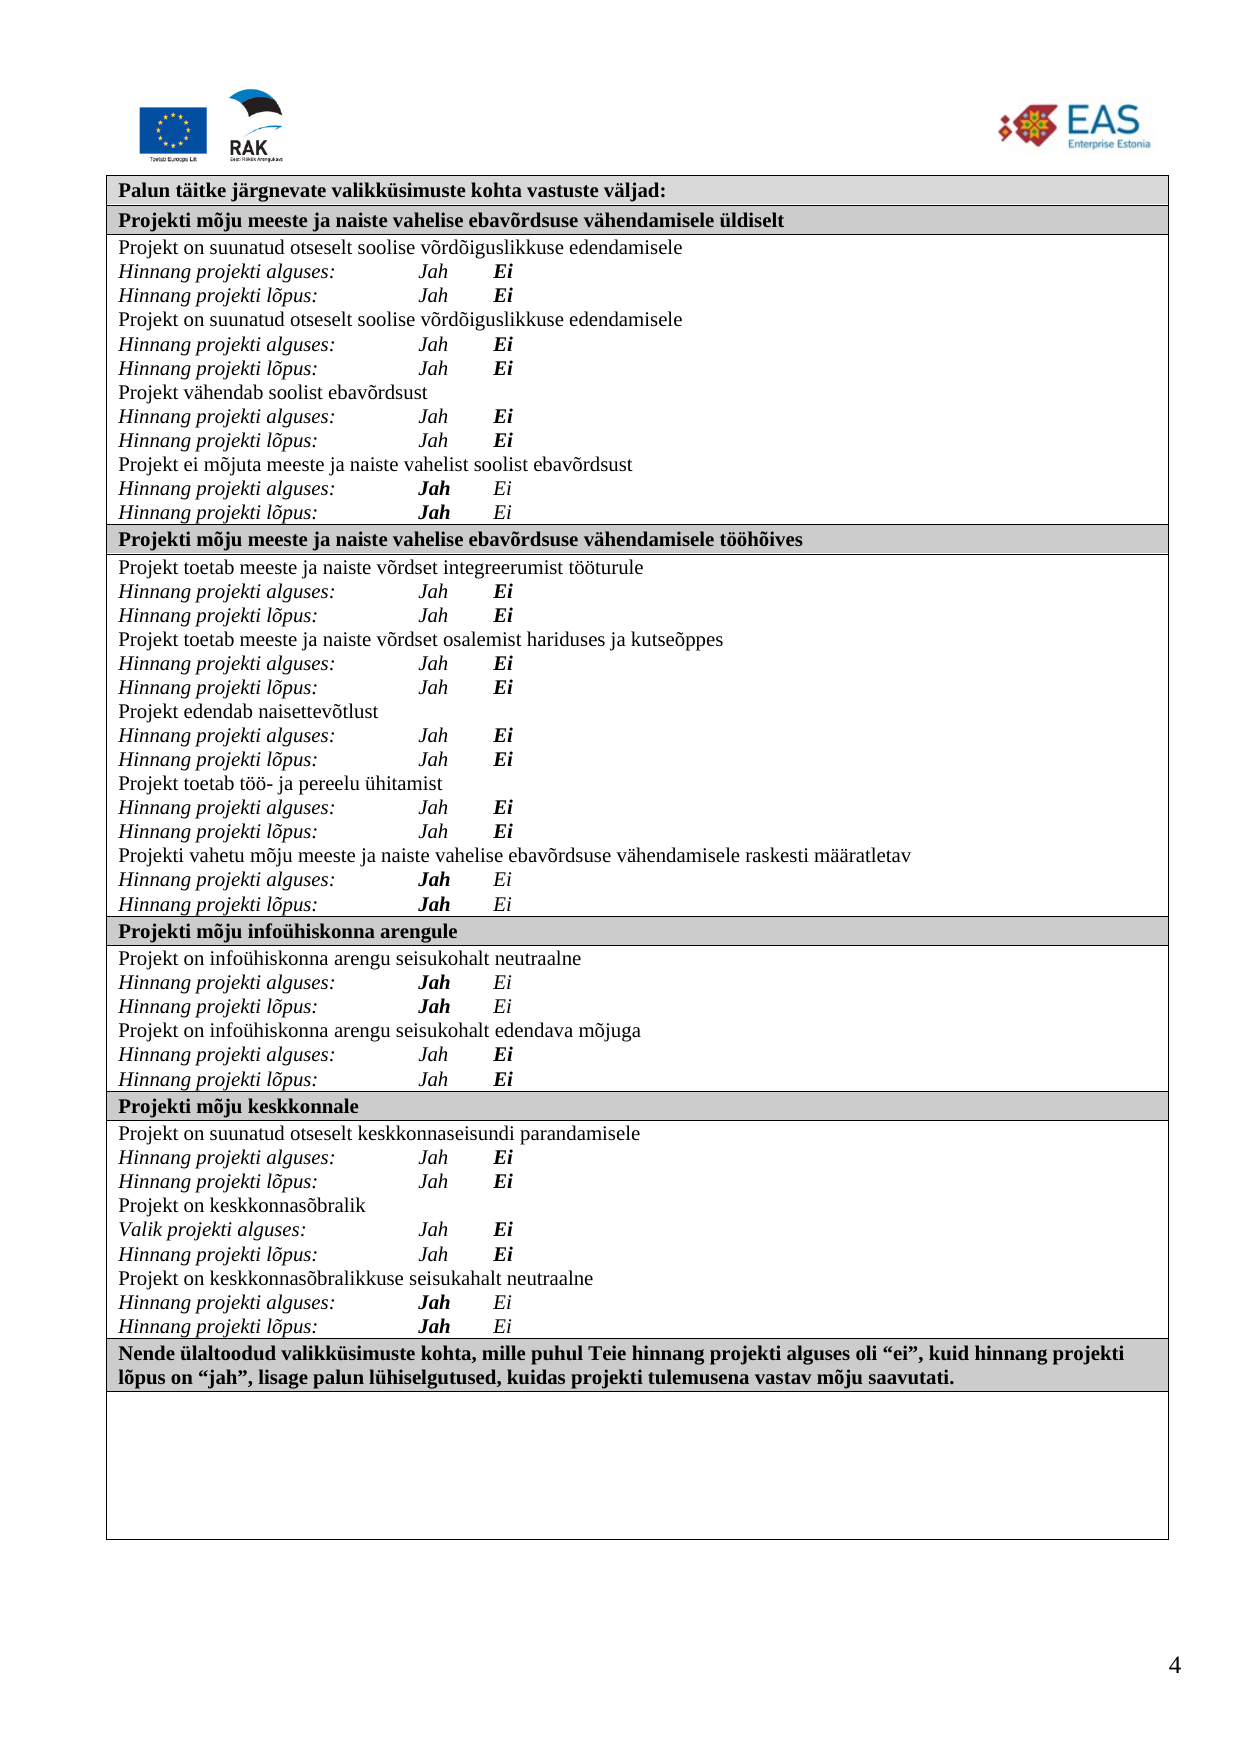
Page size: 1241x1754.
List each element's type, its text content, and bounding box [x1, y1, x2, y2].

table_cell Projekt on suunatud otseselt keskkonnaseisundi parandamisele Hinnang projekti alguses: Jah ⁪ Ei ⁪ Hinnang projekti lõpus: Jah ⁪ Ei ⁪ Projekt on keskkonnasõbralik Valik projekti alguses: Jah ⁪ Ei ⁪ Hinnang projekti lõpus: Jah ⁪ Ei ⁪ Projekt on keskkonnasõbralikkuse seisukahalt neutraalne Hinnang projekti alguses: Jah ⁪ Ei ⁪ Hinnang projekti lõpus: Jah ⁪ Ei ⁪ [107, 1121, 1168, 1338]
table_cell Projekt toetab meeste ja naiste võrdset integreerumist tööturule Hinnang projekti alguses: Jah ⁪ Ei ⁪ Hinnang projekti lõpus: Jah ⁪ Ei ⁪ Projekt toetab meeste ja naiste võrdset osalemist hariduses ja kutseõppes Hinnang projekti alguses: Jah ⁪ Ei ⁪ Hinnang projekti lõpus: Jah ⁪ Ei ⁪ Projekt edendab naisettevõtlust Hinnang projekti alguses: Jah ⁪ Ei ⁪ Hinnang projekti lõpus: Jah ⁪ Ei ⁪ Projekt toetab töö- ja pereelu ühitamist Hinnang projekti alguses: Jah ⁪ Ei ⁪ Hinnang projekti lõpus: Jah ⁪ Ei ⁪ Projekti vahetu mõju meeste ja naiste vahelise ebavõrdsuse vähendamisele raskesti määratletav Hinnang projekti alguses: Jah ⁪ Ei ⁪ Hinnang projekti lõpus: Jah ⁪ Ei ⁪ [107, 555, 1168, 916]
picture [979, 76, 1169, 175]
table_header Palun täitke järgnevate valikküsimuste kohta vastuste väljad: [107, 176, 1168, 204]
picture [118, 75, 306, 175]
table_cell Projekti mõju meeste ja naiste vahelise ebavõrdsuse vähendamisele tööhõives [107, 525, 1168, 553]
table_cell Projekt on suunatud otseselt soolise võrdõiguslikkuse edendamisele Hinnang projekti alguses: Jah ⁪ Ei ⁪ Hinnang projekti lõpus: Jah ⁪ Ei ⁪ Projekt on suunatud otseselt soolise võrdõiguslikkuse edendamisele Hinnang projekti alguses: Jah ⁪ Ei ⁪ Hinnang projekti lõpus: Jah ⁪ Ei ⁪ Projekt vähendab soolist ebavõrdsust Hinnang projekti alguses: Jah ⁪ Ei ⁪ Hinnang projekti lõpus: Jah ⁪ Ei ⁪ Projekt ei mõjuta meeste ja naiste vahelist soolist ebavõrdsust Hinnang projekti alguses: Jah ⁪ Ei ⁪ Hinnang projekti lõpus: Jah ⁪ Ei ⁪ [107, 235, 1168, 524]
table_cell [107, 1392, 1168, 1538]
table_cell Nende ülaltoodud valikküsimuste kohta, mille puhul Teie hinnang projekti alguses oli “ei”, kuid hinnang projekti lõpus on “jah”, lisage palun lühiselgutused, kuidas projekti tulemusena vastav mõju saavutati. [107, 1339, 1168, 1391]
table_cell Projekt on infoühiskonna arengu seisukohalt neutraalne Hinnang projekti alguses: Jah ⁪ Ei ⁪ Hinnang projekti lõpus: Jah ⁪ Ei ⁪ Projekt on infoühiskonna arengu seisukohalt edendava mõjuga Hinnang projekti alguses: Jah ⁪ Ei ⁪ Hinnang projekti lõpus: Jah ⁪ Ei ⁪ [107, 946, 1168, 1091]
table_cell Projekti mõju meeste ja naiste vahelise ebavõrdsuse vähendamisele üldiselt [107, 206, 1168, 234]
table_cell Projekti mõju infoühiskonna arengule [107, 917, 1168, 945]
table_cell Projekti mõju keskkonnale [107, 1092, 1168, 1120]
